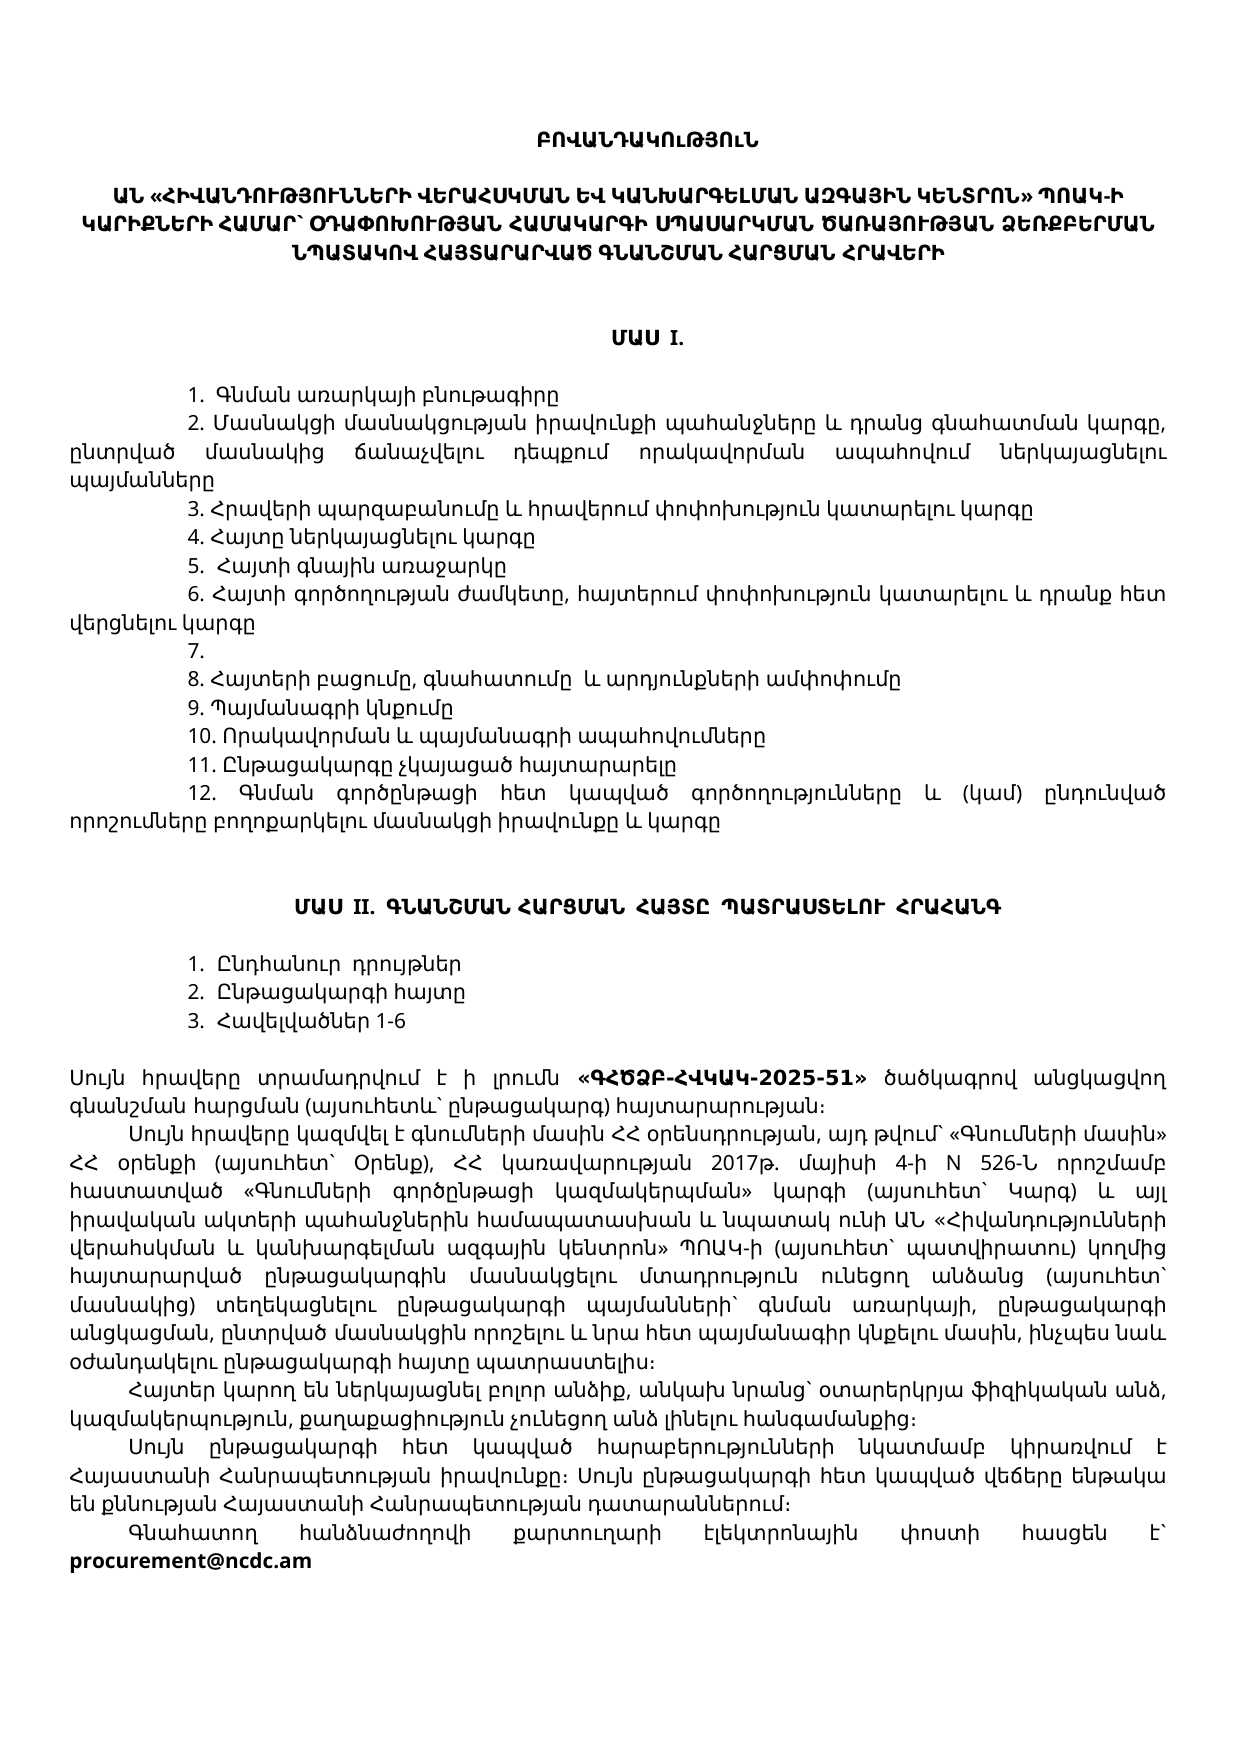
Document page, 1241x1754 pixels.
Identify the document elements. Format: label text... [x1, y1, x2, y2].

text 3. Հրավերի պարզաբանումը և հրավերում փոփոխություն կատարելու կարգը [69, 494, 1167, 522]
text 9. Պայմանագրի կնքումը [69, 693, 1167, 721]
text 5. Հայտի գնային առաջարկը [69, 551, 1167, 579]
text 12. Գնման գործընթացի հետ կապված գործողությունները և (կամ) ընդունված որոշումները բողոքարկելու մասնակցի իրավունքը և կարգը [69, 778, 1167, 835]
text Սույն հրավերը տրամադրվում է ի լրումն «ԳՀԾՁԲ-ՀՎԿԱԿ-2025-51» ծածկագրով անցկացվող գնանշման հարցման (այսուհետև` ընթացակարգ) հայտարարության։ [69, 1063, 1167, 1119]
text 1. Ընդհանուր դրույթներ [69, 949, 1167, 977]
text 8. Հայտերի բացումը, գնահատումը և արդյունքների ամփոփումը [69, 664, 1167, 693]
text 4. Հայտը ներկայացնելու կարգը [69, 522, 1167, 551]
text 2. Մասնակցի մասնակցության իրավունքի պահանջները և դրանց գնահատման կարգը, ընտրված մասնակից ճանաչվելու դեպքում որակավորման ապահովում ներկայացնելու պայմանները [69, 408, 1167, 494]
text 1. Գնման առարկայի բնութագիրը [69, 380, 1167, 408]
text Սույն հրավերը կազմվել է գնումների մասին ՀՀ օրենսդրության, այդ թվում` «Գնումների մասին» ՀՀ օրենքի (այսուհետ` Օրենք), ՀՀ կառավարության 2017թ. մայիսի 4-ի N 526-Ն որոշմամբ հաստատված «Գնումների գործընթացի կազմակերպման» կարգի (այսուհետ` Կարգ) և այլ իրավական ակտերի պահանջներին համապատասխան և նպատակ ունի ԱՆ «Հիվանդությունների վերահսկման և կանխարգելման ազգային կենտրոն» ՊՈԱԿ-ի (այսուհետ` պատվիրատու) կողմից հայտարարված ընթացակարգին մասնակցելու մտադրություն ունեցող անձանց (այսուհետ` մասնակից) տեղեկացնելու ընթացակարգի պայմանների` գնման առարկայի, ընթացակարգի անցկացման, ընտրված մասնակցին որոշելու և նրա հետ պայմանագիր կնքելու մասին, ինչպես նաև օժանդակելու ընթացակարգի հայտը պատրաստելիս։ [69, 1119, 1167, 1375]
text 6. Հայտի գործողության ժամկետը, հայտերում փոփոխություն կատարելու և դրանք հետ վերցնելու կարգը [69, 579, 1167, 636]
text Գնահատող հանձնաժողովի քարտուղարի էլեկտրոնային փոստի հասցեն է` procurement@ncdc.am [69, 1518, 1167, 1574]
text 10. Որակավորման և պայմանագրի ապահովումները [69, 721, 1167, 750]
text 2. Ընթացակարգի հայտը [69, 977, 1167, 1006]
text 11. Ընթացակարգը չկայացած հայտարարելը [69, 750, 1167, 778]
text 7. [69, 636, 1167, 664]
text ՄԱՍ I. [69, 323, 1167, 352]
text ԱՆ «ՀԻՎԱՆԴՈՒԹՅՈՒՆՆԵՐԻ ՎԵՐԱՀՍԿՄԱՆ ԵՎ ԿԱՆԽԱՐԳԵԼՄԱՆ ԱԶԳԱՅԻՆ ԿԵՆՏՐՈՆ» ՊՈԱԿ-Ի ԿԱՐԻՔՆԵՐԻ ՀԱՄԱՐ` ՕԴԱՓՈԽՈՒԹՅԱՆ ՀԱՄԱԿԱՐԳԻ ՍՊԱՍԱՐԿՄԱՆ ԾԱՌԱՅՈՒԹՅԱՆ ՁԵՌՔԲԵՐՄԱՆ ՆՊԱՏԱԿՈՎ ՀԱՅՏԱՐԱՐՎԱԾ ԳՆԱՆՇՄԱՆ ՀԱՐՑՄԱՆ ՀՐԱՎԵՐԻ [69, 181, 1167, 266]
text 3. Հավելվածներ 1-6 [69, 1006, 1167, 1034]
text Սույն ընթացակարգի հետ կապված հարաբերությունների նկատմամբ կիրառվում է Հայաստանի Հանրապետության իրավունքը։ Սույն ընթացակարգի հետ կապված վեճերը ենթակա են քննության Հայաստանի Հանրապետության դատարաններում։ [69, 1432, 1167, 1518]
text Հայտեր կարող են ներկայացնել բոլոր անձիք, անկախ նրանց` օտարերկրյա ֆիզիկական անձ, կազմակերպություն, քաղաքացիություն չունեցող անձ լինելու հանգամանքից։ [69, 1375, 1167, 1432]
text ՄԱՍ II. ԳՆԱՆՇՄԱՆ ՀԱՐՑՄԱՆ ՀԱՅՏԸ ՊԱՏՐԱՍՏԵԼՈՒ ՀՐԱՀԱՆԳ [69, 892, 1167, 920]
text ԲՈՎԱՆԴԱԿՈւԹՅՈւՆ [69, 128, 1167, 153]
